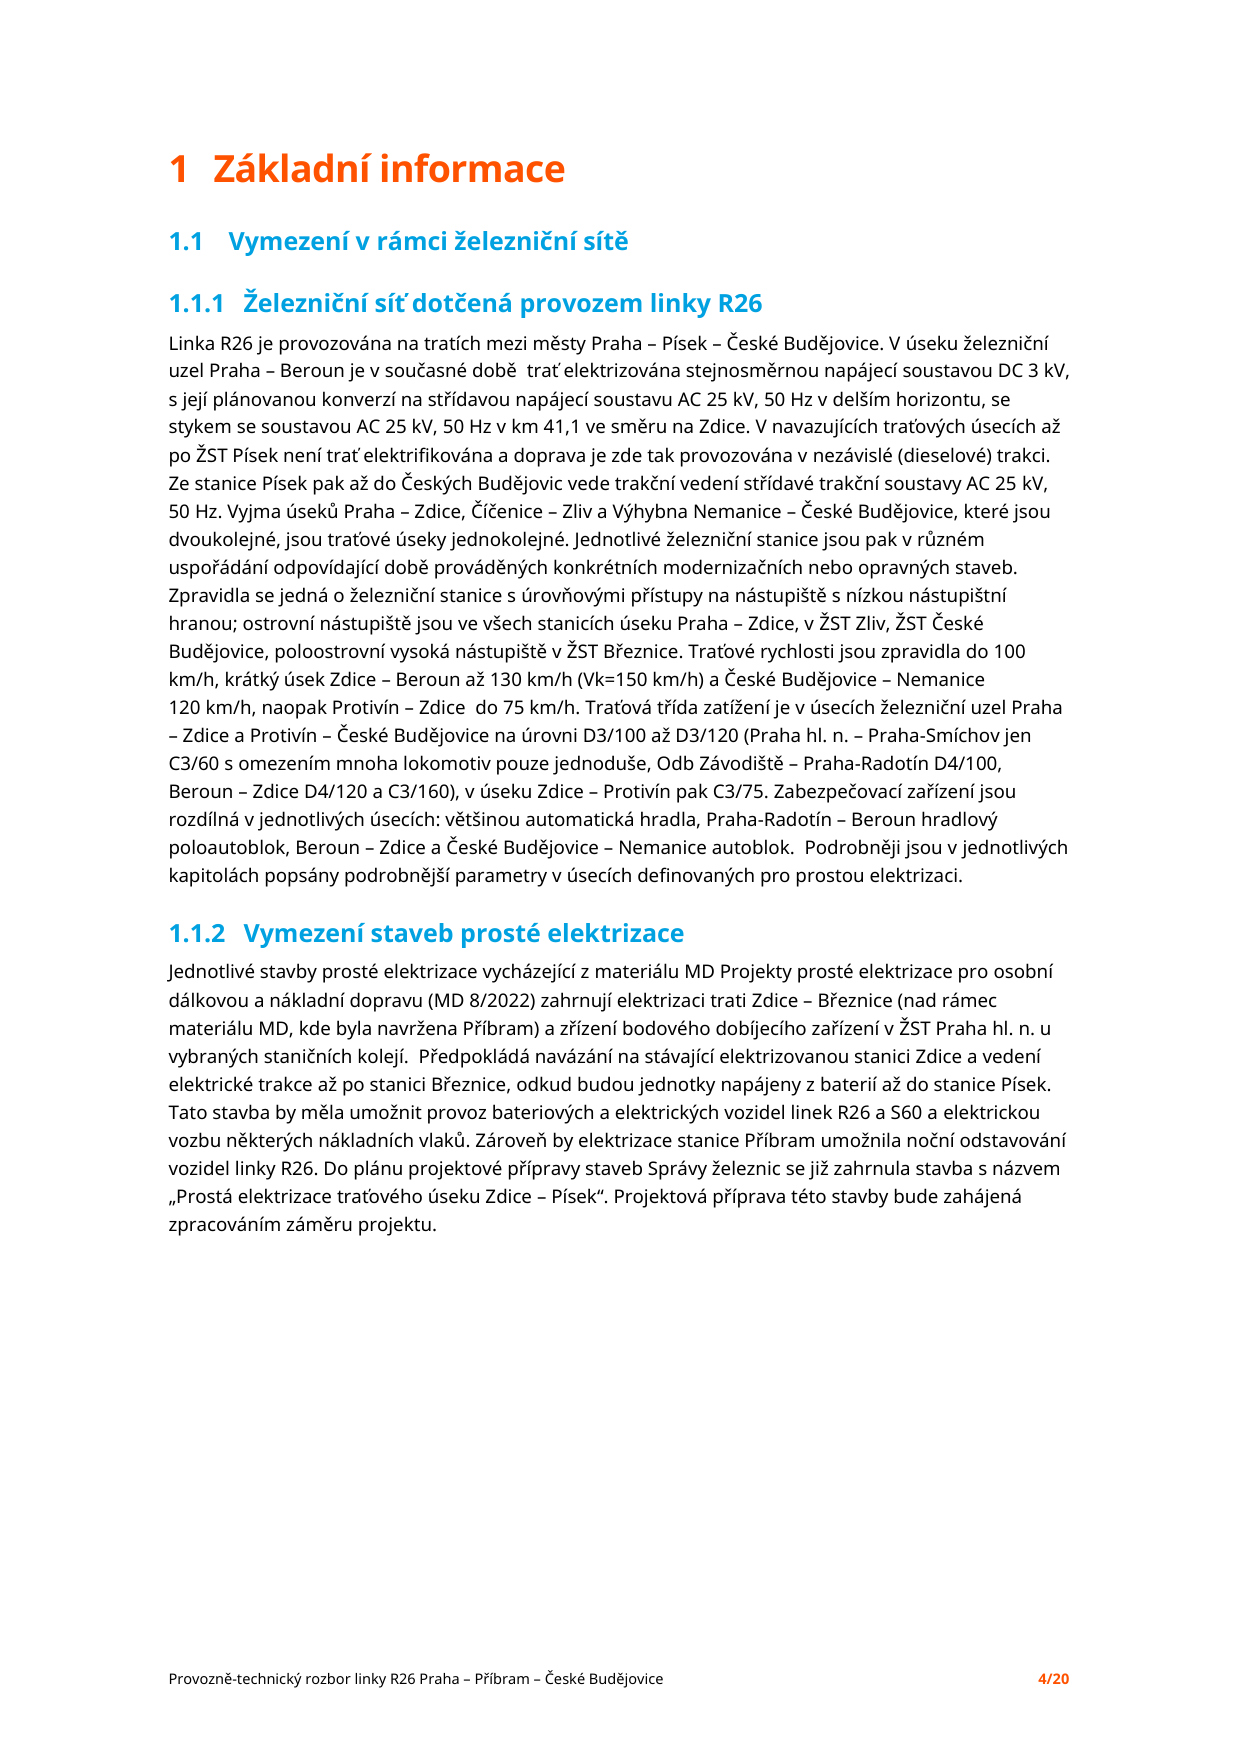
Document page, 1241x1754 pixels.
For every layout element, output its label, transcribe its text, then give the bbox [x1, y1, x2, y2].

text Linka R26 je provozována na tratích mezi městy Praha – Písek – České Budějovice. V úseku železniční uzel Praha – Beroun je v současné době trať elektrizována stejnosměrnou napájecí soustavou DC 3 kV, s její plánovanou konverzí na střídavou napájecí soustavu AC 25 kV, 50 Hz v delším horizontu, se stykem se soustavou AC 25 kV, 50 Hz v km 41,1 ve směru na Zdice. V navazujících traťových úsecích až po ŽST Písek není trať elektrifikována a doprava je zde tak provozována v nezávislé (dieselové) trakci. Ze stanice Písek pak až do Českých Budějovic vede trakční vedení střídavé trakční soustavy AC 25 kV, 50 Hz. Vyjma úseků Praha – Zdice, Číčenice – Zliv a Výhybna Nemanice – České Budějovice, které jsou dvoukolejné, jsou traťové úseky jednokolejné. Jednotlivé železniční stanice jsou pak v různém uspořádání odpovídající době prováděných konkrétních modernizačních nebo opravných staveb. Zpravidla se jedná o železniční stanice s úrovňovými přístupy na nástupiště s nízkou nástupištní hranou; ostrovní nástupiště jsou ve všech stanicích úseku Praha – Zdice, v ŽST Zliv, ŽST České Budějovice, poloostrovní vysoká nástupiště v ŽST Březnice. Traťové rychlosti jsou zpravidla do 100 km/h, krátký úsek Zdice – Beroun až 130 km/h (Vk=150 km/h) a České Budějovice – Nemanice 120 km/h, naopak Protivín – Zdice do 75 km/h. Traťová třída zatížení je v úsecích železniční uzel Praha – Zdice a Protivín – České Budějovice na úrovni D3/100 až D3/120 (Praha hl. n. – Praha-Smíchov jen C3/60 s omezením mnoha lokomotiv pouze jednoduše, Odb Závodiště – Praha-Radotín D4/100, Beroun – Zdice D4/120 a C3/160), v úseku Zdice – Protivín pak C3/75. Zabezpečovací zařízení jsou rozdílná v jednotlivých úsecích: většinou automatická hradla, Praha-Radotín – Beroun hradlový poloautoblok, Beroun – Zdice a České Budějovice – Nemanice autoblok. Podrobněji jsou v jednotlivých kapitolách popsány podrobnější parametry v úsecích definovaných pro prostou elektrizaci. [168, 330, 1072, 888]
subtitle Vymezení v rámci železniční sítě [168, 224, 1072, 258]
subtitle Základní informace [168, 143, 1072, 194]
subtitle Vymezení staveb prosté elektrizace [168, 915, 1072, 949]
text Jednotlivé stavby prosté elektrizace vycházející z materiálu MD Projekty prosté elektrizace pro osobní dálkovou a nákladní dopravu (MD 8/2022) zahrnují elektrizaci trati Zdice – Březnice (nad rámec materiálu MD, kde byla navržena Příbram) a zřízení bodového dobíjecího zařízení v ŽST Praha hl. n. u vybraných staničních kolejí. Předpokládá navázání na stávající elektrizovanou stanici Zdice a vedení elektrické trakce až po stanici Březnice, odkud budou jednotky napájeny z baterií až do stanice Písek. Tato stavba by měla umožnit provoz bateriových a elektrických vozidel linek R26 a S60 a elektrickou vozbu některých nákladních vlaků. Zároveň by elektrizace stanice Příbram umožnila noční odstavování vozidel linky R26. Do plánu projektové přípravy staveb Správy železnic se již zahrnula stavba s názvem „Prostá elektrizace traťového úseku Zdice – Písek“. Projektová příprava této stavby bude zahájená zpracováním záměru projektu. [168, 959, 1072, 1237]
subtitle Železniční síť dotčená provozem linky R26 [168, 286, 1072, 320]
